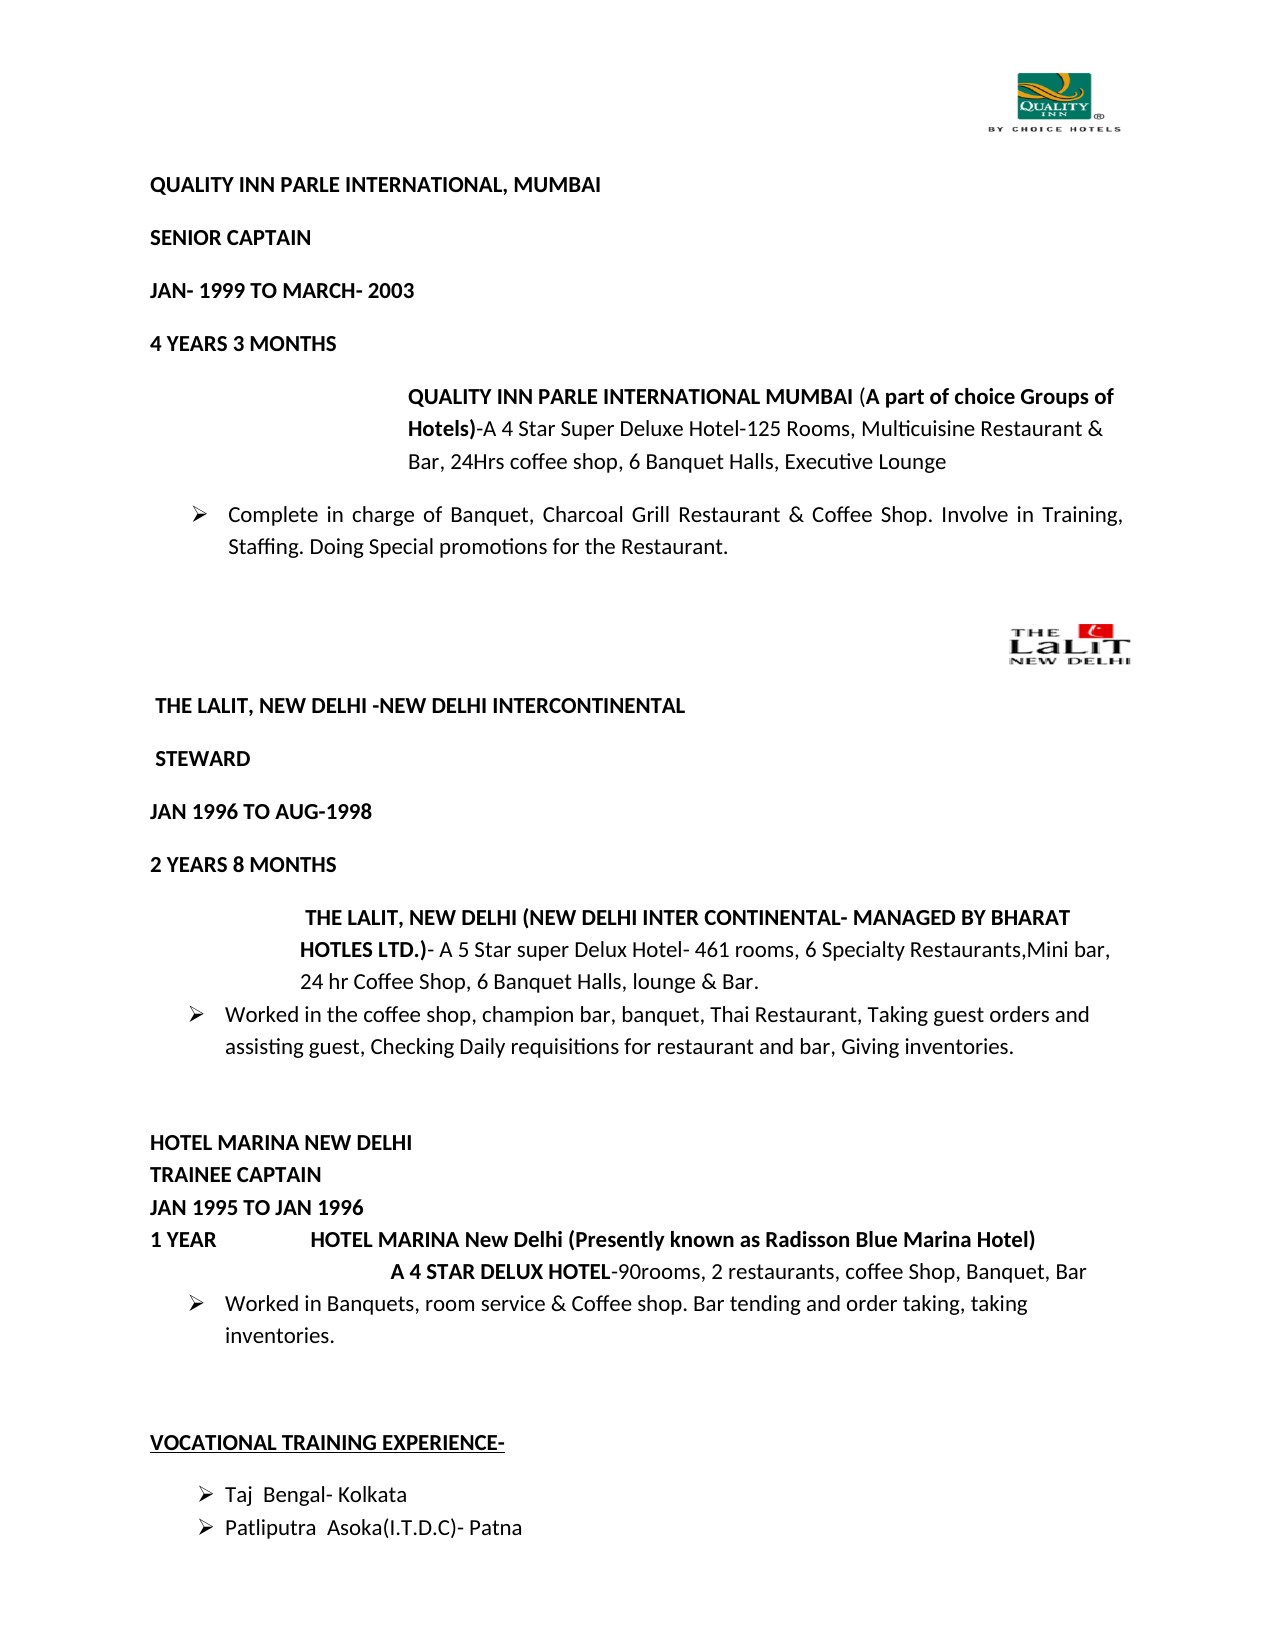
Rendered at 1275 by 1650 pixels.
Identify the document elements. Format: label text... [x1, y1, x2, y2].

text QUALITY INN PARLE INTERNATIONAL MUMBAI (A part of choice Groups of Hotels)-A 4 Star Super Deluxe Hotel-125 Rooms, Multicuisine Restaurant & Bar, 24Hrs coffee shop, 6 Banquet Halls, Executive Lounge [408, 382, 1125, 475]
list HOTEL MARINA NEW DELHI [150, 1128, 1125, 1156]
list THE LALIT, NEW DELHI (NEW DELHI INTER CONTINENTAL- MANAGED BY BHARAT HOTLES LTD.)- A 5 Star super Delux Hotel- 461 rooms, 6 Specialty Restaurants,Mini bar, 24 hr Coffee Shop, 6 Banquet Halls, lounge & Bar. [150, 903, 1125, 996]
text JAN- 1999 TO MARCH- 2003 [150, 276, 1125, 304]
list JAN 1995 TO JAN 1996 [150, 1193, 1125, 1221]
list Worked in the coffee shop, champion bar, banquet, Thai Restaurant, Taking guest orders and assisting guest, Checking Daily requisitions for restaurant and bar, Giving inventories. [187, 1000, 1125, 1060]
text JAN 1996 TO AUG-1998 [150, 797, 1125, 825]
text 4 YEARS 3 MONTHS [150, 329, 1125, 357]
text THE LALIT, NEW DELHI -NEW DELHI INTERCONTINENTAL [150, 691, 1125, 719]
list Patliputra Asoka(I.T.D.C)- Patna [197, 1513, 1125, 1541]
list Taj Bengal- Kolkata [197, 1481, 1125, 1509]
text STEWARD [150, 744, 1125, 772]
text VOCATIONAL TRAINING EXPERIENCE- [150, 1428, 1125, 1456]
list Complete in charge of Banquet, Charcoal Grill Restaurant & Coffee Shop. Involve in Training, Staffing. Doing Special promotions for the Restaurant. [191, 500, 1125, 560]
picture [969, 606, 1171, 684]
text 2 YEARS 8 MONTHS [150, 850, 1125, 878]
picture [975, 59, 1133, 146]
text SENIOR CAPTAIN [150, 223, 1125, 251]
list Worked in Banquets, room service & Coffee shop. Bar tending and order taking, taking inventories. [187, 1289, 1125, 1349]
list TRAINEE CAPTAIN [150, 1161, 1125, 1189]
list 1 YEAR HOTEL MARINA New Delhi (Presently known as Radisson Blue Marina Hotel) A 4 STAR DELUX HOTEL-90rooms, 2 restaurants, coffee Shop, Banquet, Bar [150, 1225, 1125, 1285]
text QUALITY INN PARLE INTERNATIONAL, MUMBAI [150, 170, 1125, 198]
